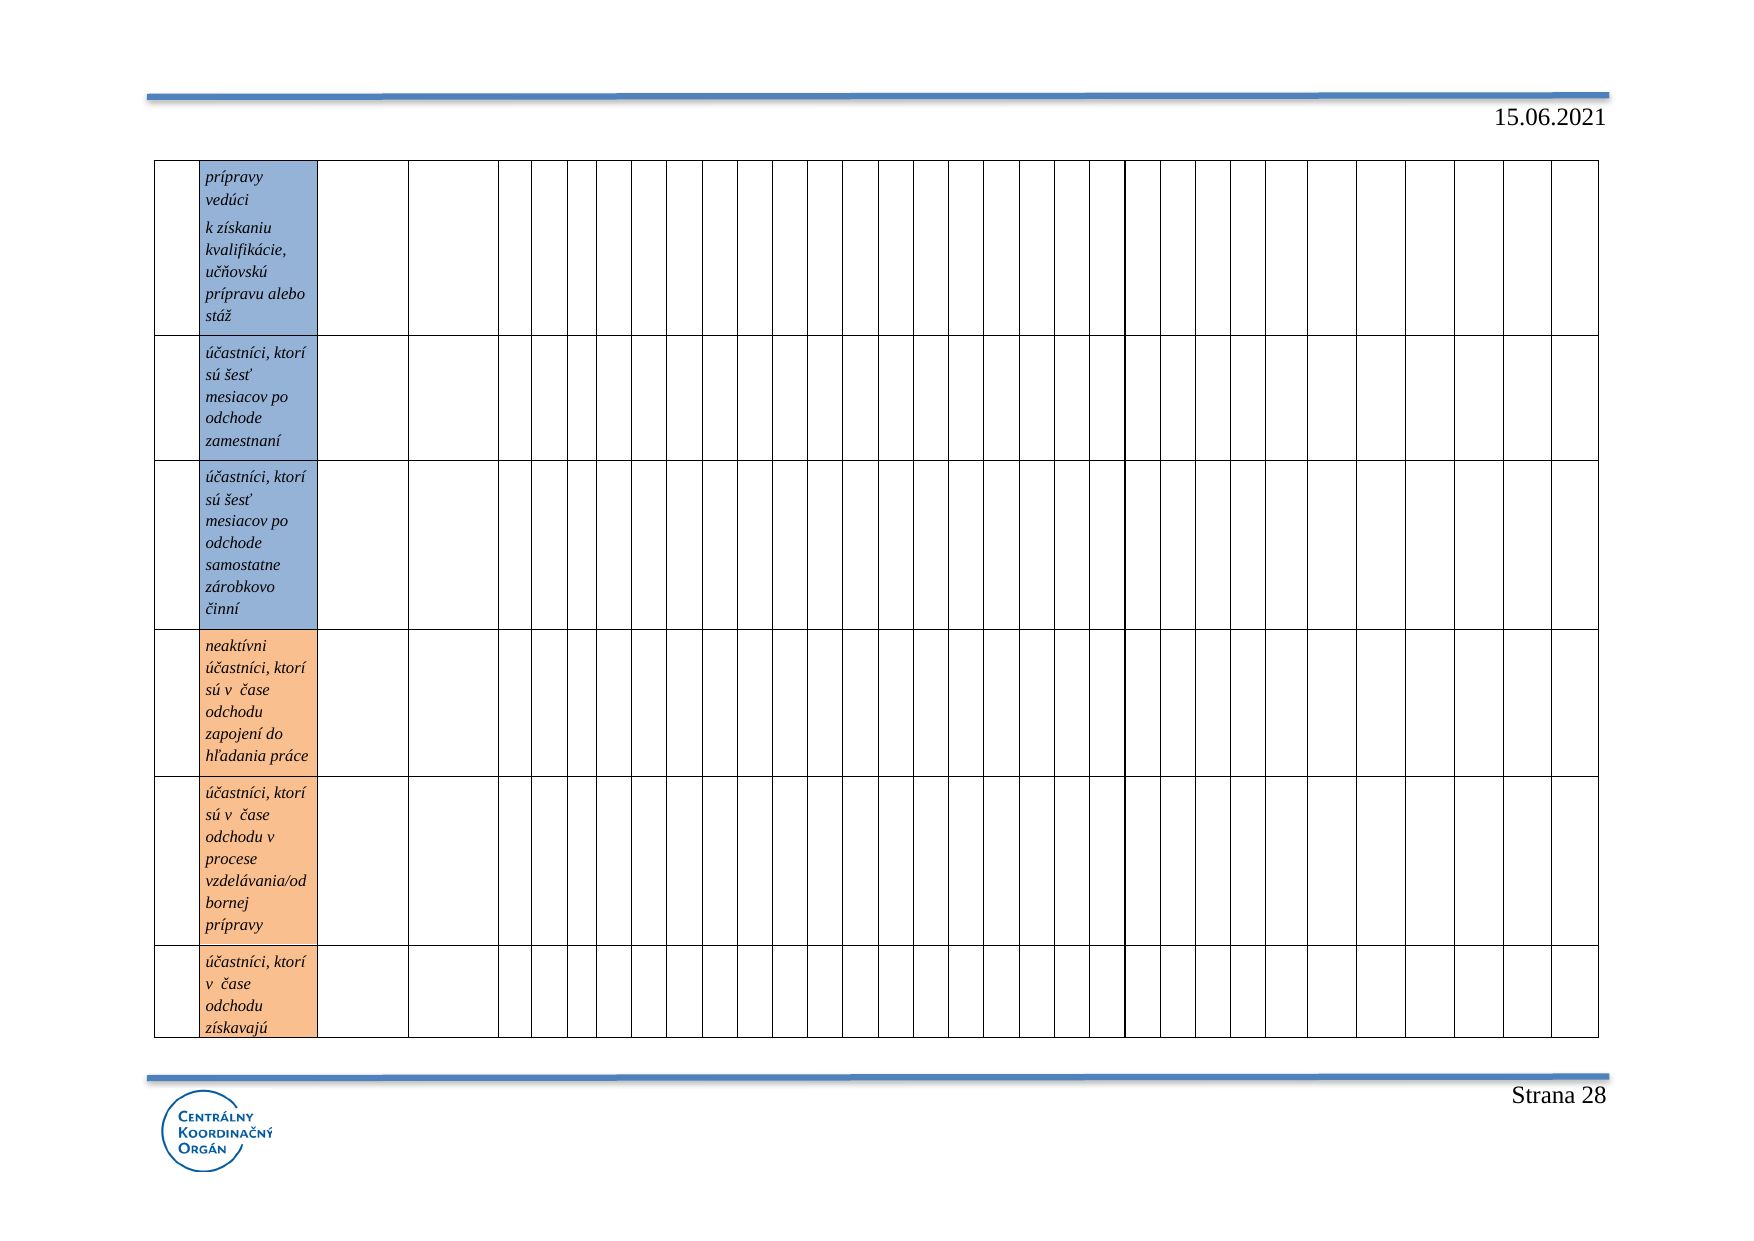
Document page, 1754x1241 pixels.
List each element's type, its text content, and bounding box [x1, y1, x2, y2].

table_cell [879, 946, 913, 1037]
table_cell [1126, 777, 1160, 944]
table_cell [914, 946, 948, 1037]
table_cell [499, 777, 531, 944]
table_cell [499, 161, 531, 335]
table_cell [1161, 946, 1195, 1037]
table_cell [318, 161, 408, 335]
table_cell [879, 777, 913, 944]
table_cell [155, 630, 199, 776]
table_cell [914, 461, 948, 629]
table_cell [1308, 461, 1356, 629]
table_cell [1161, 461, 1195, 629]
table_cell [1552, 777, 1598, 944]
table_cell [532, 336, 567, 460]
table_cell [738, 777, 772, 944]
table_cell [1504, 336, 1551, 460]
table_cell [597, 946, 631, 1037]
table_cell [738, 946, 772, 1037]
table_cell [1090, 161, 1124, 335]
table_cell [1504, 461, 1551, 629]
table_cell [1308, 946, 1356, 1037]
table_cell [632, 777, 666, 944]
table_cell [155, 161, 199, 335]
table_cell [843, 630, 878, 776]
table_cell [499, 946, 531, 1037]
table_cell [1196, 946, 1230, 1037]
table_cell [773, 946, 807, 1037]
table_cell [1308, 336, 1356, 460]
table_cell [1455, 336, 1503, 460]
table_cell [1126, 161, 1160, 335]
table_cell neaktívni účastníci, ktorí sú v čase odchodu zapojení do hľadania práce [200, 630, 317, 776]
picture [159, 1088, 272, 1171]
table_cell [597, 461, 631, 629]
table_cell [738, 336, 772, 460]
table_cell [773, 630, 807, 776]
table_cell [1161, 777, 1195, 944]
table_cell [1020, 161, 1054, 335]
table_cell [738, 461, 772, 629]
table_cell [703, 336, 737, 460]
table_cell [1090, 461, 1124, 629]
table_cell [1308, 777, 1356, 944]
table_cell [1090, 777, 1124, 944]
table_cell [984, 946, 1019, 1037]
table_cell [532, 777, 567, 944]
table_cell [568, 336, 596, 460]
table_cell [1055, 161, 1089, 335]
table_cell [1020, 461, 1054, 629]
table_cell [1357, 777, 1405, 944]
table_cell [532, 946, 567, 1037]
table_cell [1266, 161, 1307, 335]
table_cell [1231, 946, 1265, 1037]
table_cell [1126, 461, 1160, 629]
table_cell [949, 777, 983, 944]
table_cell [808, 336, 842, 460]
table_cell [1504, 777, 1551, 944]
table_cell [879, 161, 913, 335]
table_cell [155, 777, 199, 944]
table_cell [1231, 161, 1265, 335]
table_cell [1455, 161, 1503, 335]
table_cell [568, 946, 596, 1037]
table_cell [667, 336, 702, 460]
table_cell [632, 336, 666, 460]
table_cell [1552, 461, 1598, 629]
table_cell [409, 336, 498, 460]
table_cell [568, 630, 596, 776]
table_cell [1020, 630, 1054, 776]
table_cell [1055, 336, 1089, 460]
table_cell [568, 161, 596, 335]
table_cell [984, 630, 1019, 776]
table_cell [1455, 461, 1503, 629]
table_cell [1455, 777, 1503, 944]
table_cell [1308, 630, 1356, 776]
table_cell účastníci, ktorí v čase odchodu získavajú kvalifikáciu [200, 946, 317, 1037]
table_cell [318, 946, 408, 1037]
table_cell [597, 777, 631, 944]
table_cell [155, 461, 199, 629]
table_cell [1504, 630, 1551, 776]
table_cell [532, 161, 567, 335]
table_cell [1406, 777, 1454, 944]
table_cell [808, 461, 842, 629]
table_cell [703, 630, 737, 776]
table_cell [1161, 161, 1195, 335]
table_cell [409, 161, 498, 335]
table_cell [1196, 161, 1230, 335]
table_cell [1126, 336, 1160, 460]
table_cell [1090, 946, 1124, 1037]
table_cell [1504, 946, 1551, 1037]
table_cell [1196, 336, 1230, 460]
table_cell [1552, 336, 1598, 460]
table_cell [703, 777, 737, 944]
table_cell účastníci, ktorí sú šesť mesiacov po odchode zamestnaní [200, 336, 317, 460]
table_cell [914, 630, 948, 776]
table_cell [1161, 630, 1195, 776]
table_cell [1126, 946, 1160, 1037]
table_cell [632, 630, 666, 776]
table_cell [1055, 777, 1089, 944]
table_cell [949, 946, 983, 1037]
table_cell [984, 461, 1019, 629]
table_cell [1357, 946, 1405, 1037]
table_cell [667, 161, 702, 335]
table_cell [1055, 461, 1089, 629]
table_cell [1231, 630, 1265, 776]
table_cell [1020, 336, 1054, 460]
table_cell [1231, 336, 1265, 460]
table_cell [949, 161, 983, 335]
table_cell [1266, 946, 1307, 1037]
table_cell [808, 777, 842, 944]
table_cell [738, 161, 772, 335]
table_cell [1455, 946, 1503, 1037]
table_cell [667, 777, 702, 944]
table_cell [1231, 461, 1265, 629]
table_cell [914, 777, 948, 944]
table_cell [318, 461, 408, 629]
table_cell [1357, 630, 1405, 776]
table_cell [155, 336, 199, 460]
table_cell [773, 336, 807, 460]
table_cell [499, 630, 531, 776]
table_cell [949, 461, 983, 629]
table_cell [703, 161, 737, 335]
table_cell [499, 336, 531, 460]
table_cell [1126, 630, 1160, 776]
table_cell [597, 336, 631, 460]
table_cell [879, 336, 913, 460]
table_cell [568, 461, 596, 629]
table_cell [1196, 777, 1230, 944]
table_cell [1161, 336, 1195, 460]
table_cell [1406, 461, 1454, 629]
table_cell [808, 946, 842, 1037]
table_cell [632, 161, 666, 335]
table_cell [1266, 630, 1307, 776]
table_cell [568, 777, 596, 944]
table_cell [949, 336, 983, 460]
table_cell [879, 461, 913, 629]
table_cell [597, 630, 631, 776]
table_cell [667, 461, 702, 629]
table_cell [318, 777, 408, 944]
table_cell [984, 336, 1019, 460]
table_cell [409, 946, 498, 1037]
table_cell [1552, 161, 1598, 335]
table_cell [1504, 161, 1551, 335]
table_cell [1266, 461, 1307, 629]
table_cell [1406, 336, 1454, 460]
table_cell [738, 630, 772, 776]
table_cell [984, 161, 1019, 335]
table_cell [1231, 777, 1265, 944]
table_cell [1406, 161, 1454, 335]
table_cell [1266, 777, 1307, 944]
table_cell [667, 946, 702, 1037]
table_cell [1406, 630, 1454, 776]
table_cell [1357, 161, 1405, 335]
table_cell [914, 161, 948, 335]
table_cell [984, 777, 1019, 944]
table_cell [632, 946, 666, 1037]
table_cell [1090, 630, 1124, 776]
table_cell [532, 630, 567, 776]
table_cell účastníci, ktorí sú šesť mesiacov po odchode samostatne zárobkovo činní [200, 461, 317, 629]
table_cell [1357, 461, 1405, 629]
table_cell [703, 461, 737, 629]
table_cell [1308, 161, 1356, 335]
table_cell [409, 630, 498, 776]
table_cell [773, 777, 807, 944]
table_cell [409, 461, 498, 629]
table_cell [1357, 336, 1405, 460]
table_cell [1055, 946, 1089, 1037]
table_cell [1196, 461, 1230, 629]
table_cell [1020, 946, 1054, 1037]
table_cell [667, 630, 702, 776]
table_cell [1406, 946, 1454, 1037]
table_cell [773, 161, 807, 335]
table_cell [155, 946, 199, 1037]
table_cell [879, 630, 913, 776]
table_cell [1090, 336, 1124, 460]
table_cell [703, 946, 737, 1037]
table_cell [949, 630, 983, 776]
table_cell [1055, 630, 1089, 776]
table_cell [808, 161, 842, 335]
table_cell [1552, 946, 1598, 1037]
table_cell [499, 461, 531, 629]
table_cell [1455, 630, 1503, 776]
table_cell [1266, 336, 1307, 460]
table_cell účastníci, ktorí sú v čase odchodu v procese vzdelávania/odbornej prípravy [200, 777, 317, 944]
table_cell [808, 630, 842, 776]
table_cell [843, 946, 878, 1037]
table_cell [409, 777, 498, 944]
table_cell [843, 461, 878, 629]
table_cell [1552, 630, 1598, 776]
table_cell [1020, 777, 1054, 944]
table_cell [597, 161, 631, 335]
table_cell [1196, 630, 1230, 776]
table_cell [914, 336, 948, 460]
table_cell [318, 630, 408, 776]
table_cell [632, 461, 666, 629]
table_cell [318, 336, 408, 460]
table_cell [843, 336, 878, 460]
table_cell [843, 777, 878, 944]
table_cell [843, 161, 878, 335]
table_cell [532, 461, 567, 629]
table_cell [773, 461, 807, 629]
